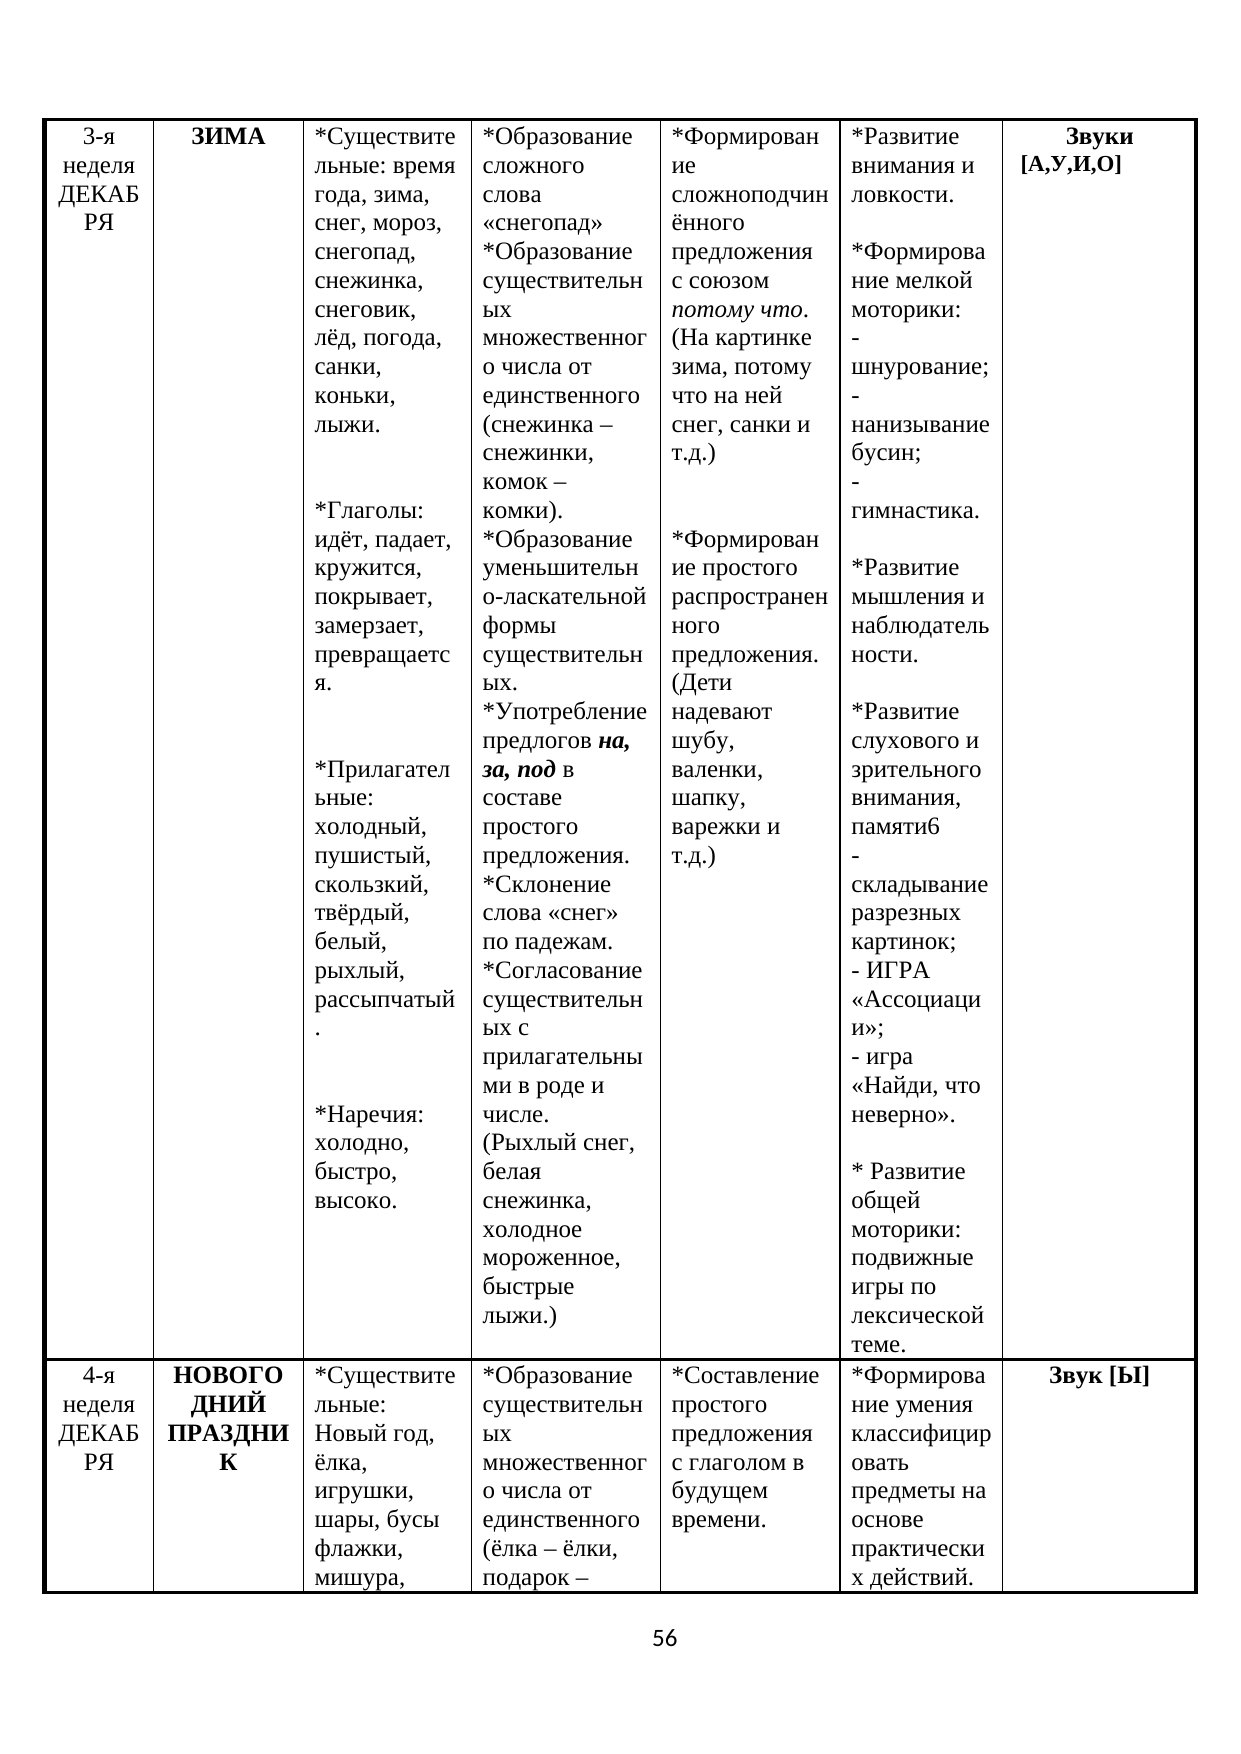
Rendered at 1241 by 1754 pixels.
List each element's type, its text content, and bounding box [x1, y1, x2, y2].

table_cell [472, 1361, 660, 1591]
table_cell *Развитие внимания и ловкости. *Формирование мелкой моторики: - шнурование; - нанизывание бусин; - гимнастика. *Развитие мышления и наблюдательности. *Развитие слухового и зрительного внимания, памяти6 - складывание разрезных картинок; - ИГРА «Ассоциации»; - игра «Найди, что неверно». * Развитие общей моторики: подвижные игры по лексической теме. [841, 121, 1002, 1357]
table_cell 3-я неделя ДЕКАБРЯ [47, 121, 153, 1357]
table_cell Звуки [А,У,И,О] [1003, 121, 1194, 1357]
table_cell НОВОГОДНИЙ ПРАЗДНИК [154, 1361, 303, 1591]
table_cell ЗИМА [154, 121, 303, 1357]
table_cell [304, 1361, 471, 1591]
table_cell *Существительные: время года, зима, снег, мороз, снегопад, снежинка, снеговик, лёд, погода, санки, коньки, лыжи. *Глаголы: идёт, падает, кружится, покрывает, замерзает, превращается. *Прилагательные: холодный, пушистый, скользкий, твёрдый, белый, рыхлый, рассыпчатый. *Наречия: холодно, быстро, высоко. [304, 121, 471, 1357]
table_cell Звук [Ы] [1003, 1361, 1194, 1591]
table_cell *Образование сложного слова «снегопад» *Образование существительных множественного числа от единственного (снежинка – снежинки, комок – комки). *Образование уменьшительно-ласкательной формы существительных. *Употребление предлогов на, за, под в составе простого предложения. *Склонение слова «снег» по падежам. *Согласование существительных с прилагательными в роде и числе. (Рыхлый снег, белая снежинка, холодное мороженное, быстрые лыжи.) [472, 121, 660, 1357]
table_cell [841, 1361, 1002, 1591]
table_cell *Формирование сложноподчинённого предложения с союзом потому что. (На картинке зима, потому что на ней снег, санки и т.д.) *Формирование простого распространенного предложения. (Дети надевают шубу, валенки, шапку, варежки и т.д.) [661, 121, 839, 1357]
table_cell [661, 1361, 839, 1591]
table_cell 4-я неделя ДЕКАБРЯ [47, 1361, 153, 1591]
